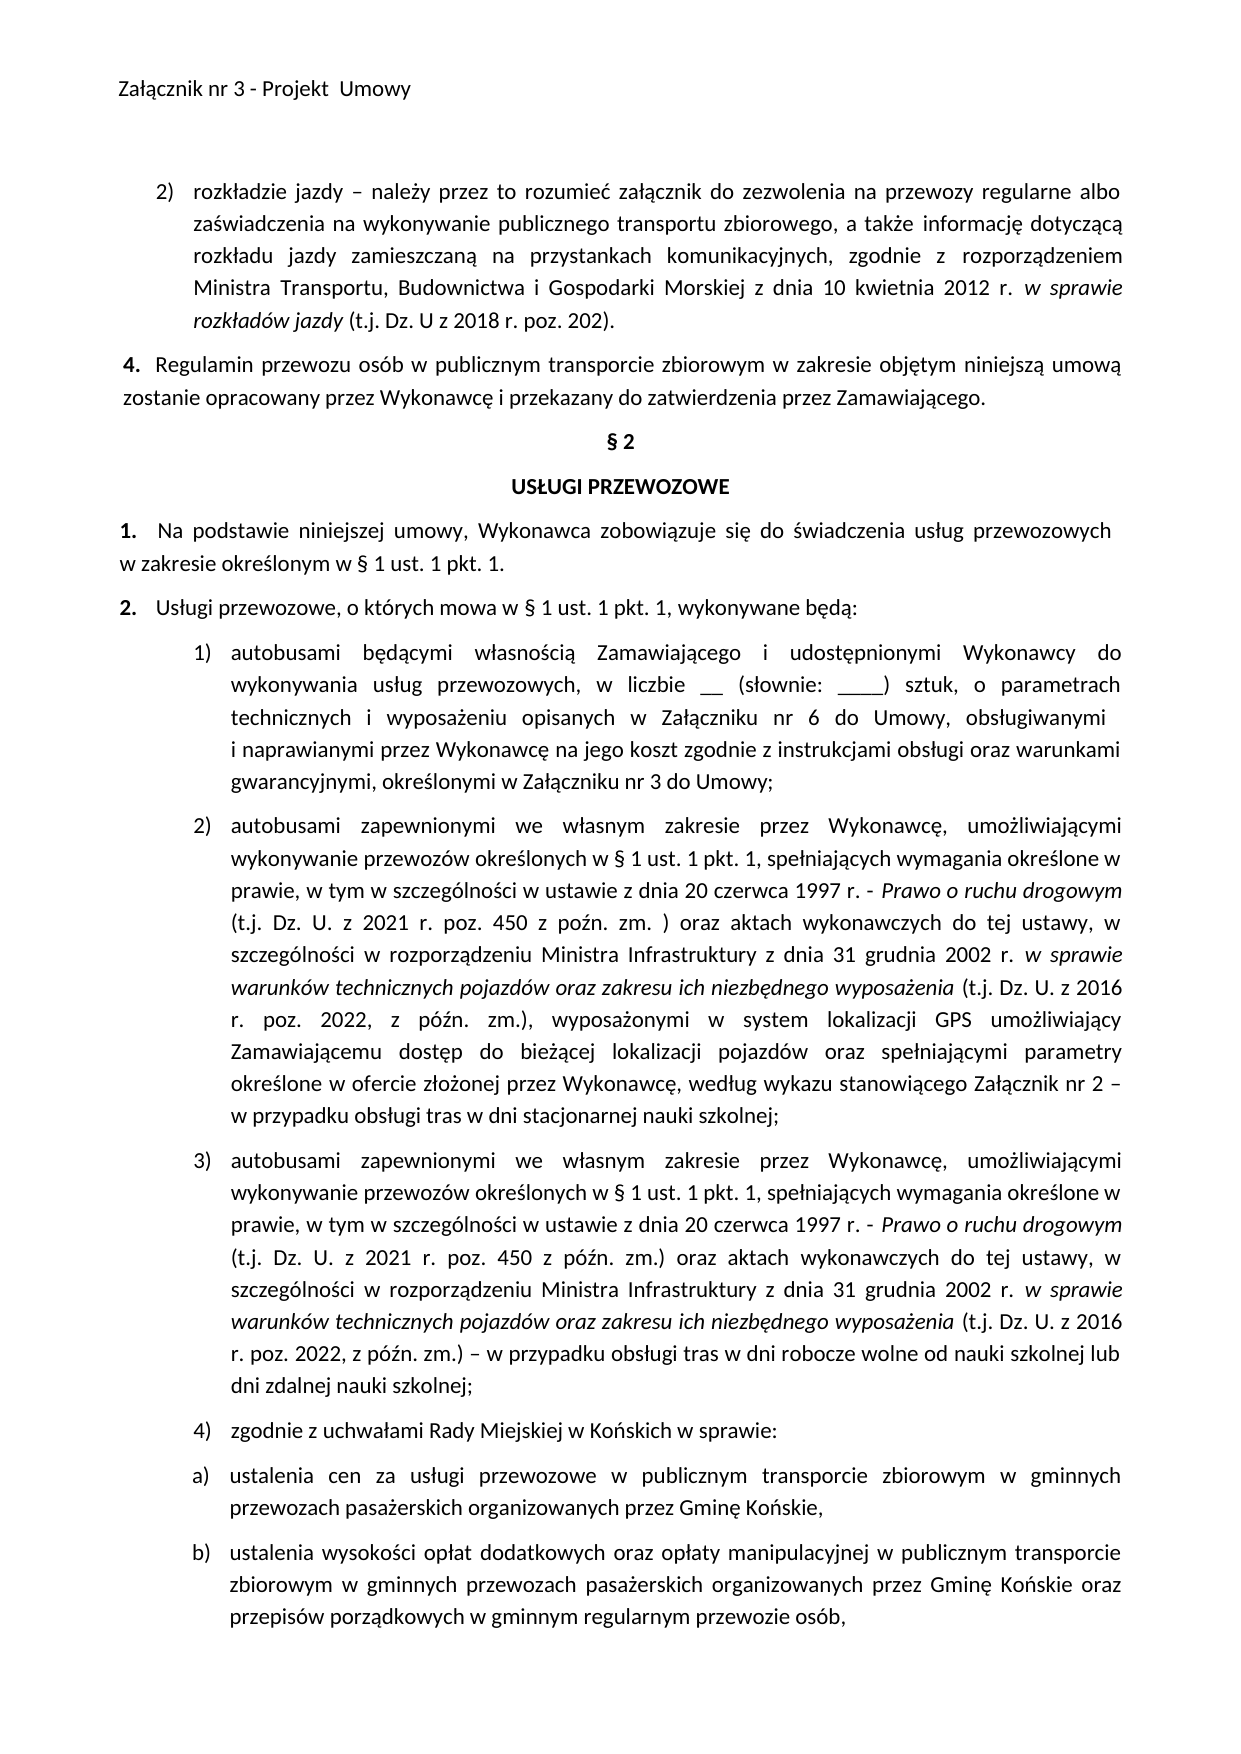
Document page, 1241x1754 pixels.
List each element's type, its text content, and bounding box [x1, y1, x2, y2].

list rozkładzie jazdy – należy przez to rozumieć załącznik do zezwolenia na przewozy regularne albo zaświadczenia na wykonywanie publicznego transportu zbiorowego, a także informację dotyczącą rozkładu jazdy zamieszczaną na przystankach komunikacyjnych, zgodnie z rozporządzeniem Ministra Transportu, Budownictwa i Gospodarki Morskiej z dnia 10 kwietnia 2012 r. w sprawie rozkładów jazdy (t.j. Dz. U z 2018 r. poz. 202). [156, 177, 1123, 334]
list ustalenia cen za usługi przewozowe w publicznym transporcie zbiorowym w gminnych przewozach pasażerskich organizowanych przez Gminę Końskie, [192, 1461, 1123, 1521]
list Usługi przewozowe, o których mowa w § 1 ust. 1 pkt. 1, wykonywane będą: [119, 593, 1123, 622]
list Regulamin przewozu osób w publicznym transporcie zbiorowym w zakresie objętym niniejszą umową zostanie opracowany przez Wykonawcę i przekazany do zatwierdzenia przez Zamawiającego. [123, 350, 1123, 411]
text USŁUGI PRZEWOZOWE [118, 472, 1123, 500]
list autobusami zapewnionymi we własnym zakresie przez Wykonawcę, umożliwiającymi wykonywanie przewozów określonych w § 1 ust. 1 pkt. 1, spełniających wymagania określone w prawie, w tym w szczególności w ustawie z dnia 20 czerwca 1997 r. - Prawo o ruchu drogowym (t.j. Dz. U. z 2021 r. poz. 450 z późn. zm.) oraz aktach wykonawczych do tej ustawy, w szczególności w rozporządzeniu Ministra Infrastruktury z dnia 31 grudnia 2002 r. w sprawie warunków technicznych pojazdów oraz zakresu ich niezbędnego wyposażenia (t.j. Dz. U. z 2016 r. poz. 2022, z późn. zm.) – w przypadku obsługi tras w dni robocze wolne od nauki szkolnej lub dni zdalnej nauki szkolnej; [193, 1146, 1123, 1399]
list ustalenia wysokości opłat dodatkowych oraz opłaty manipulacyjnej w publicznym transporcie zbiorowym w gminnych przewozach pasażerskich organizowanych przez Gminę Końskie oraz przepisów porządkowych w gminnym regularnym przewozie osób, [192, 1538, 1123, 1630]
list autobusami będącymi własnością Zamawiającego i udostępnionymi Wykonawcy do wykonywania usług przewozowych, w liczbie __ (słownie: ____) sztuk, o parametrach technicznych i wyposażeniu opisanych w Załączniku nr 6 do Umowy, obsługiwanymi i naprawianymi przez Wykonawcę na jego koszt zgodnie z instrukcjami obsługi oraz warunkami gwarancyjnymi, określonymi w Załączniku nr 3 do Umowy; [193, 638, 1123, 795]
text § 2 [118, 427, 1123, 455]
list Na podstawie niniejszej umowy, Wykonawca zobowiązuje się do świadczenia usług przewozowych w zakresie określonym w § 1 ust. 1 pkt. 1. [119, 517, 1123, 577]
list zgodnie z uchwałami Rady Miejskiej w Końskich w sprawie: [193, 1416, 1123, 1444]
list autobusami zapewnionymi we własnym zakresie przez Wykonawcę, umożliwiającymi wykonywanie przewozów określonych w § 1 ust. 1 pkt. 1, spełniających wymagania określone w prawie, w tym w szczególności w ustawie z dnia 20 czerwca 1997 r. - Prawo o ruchu drogowym (t.j. Dz. U. z 2021 r. poz. 450 z poźn. zm. ) oraz aktach wykonawczych do tej ustawy, w szczególności w rozporządzeniu Ministra Infrastruktury z dnia 31 grudnia 2002 r. w sprawie warunków technicznych pojazdów oraz zakresu ich niezbędnego wyposażenia (t.j. Dz. U. z 2016 r. poz. 2022, z późn. zm.), wyposażonymi w system lokalizacji GPS umożliwiający Zamawiającemu dostęp do bieżącej lokalizacji pojazdów oraz spełniającymi parametry określone w ofercie złożonej przez Wykonawcę, według wykazu stanowiącego Załącznik nr 2 – w przypadku obsługi tras w dni stacjonarnej nauki szkolnej; [193, 812, 1123, 1129]
